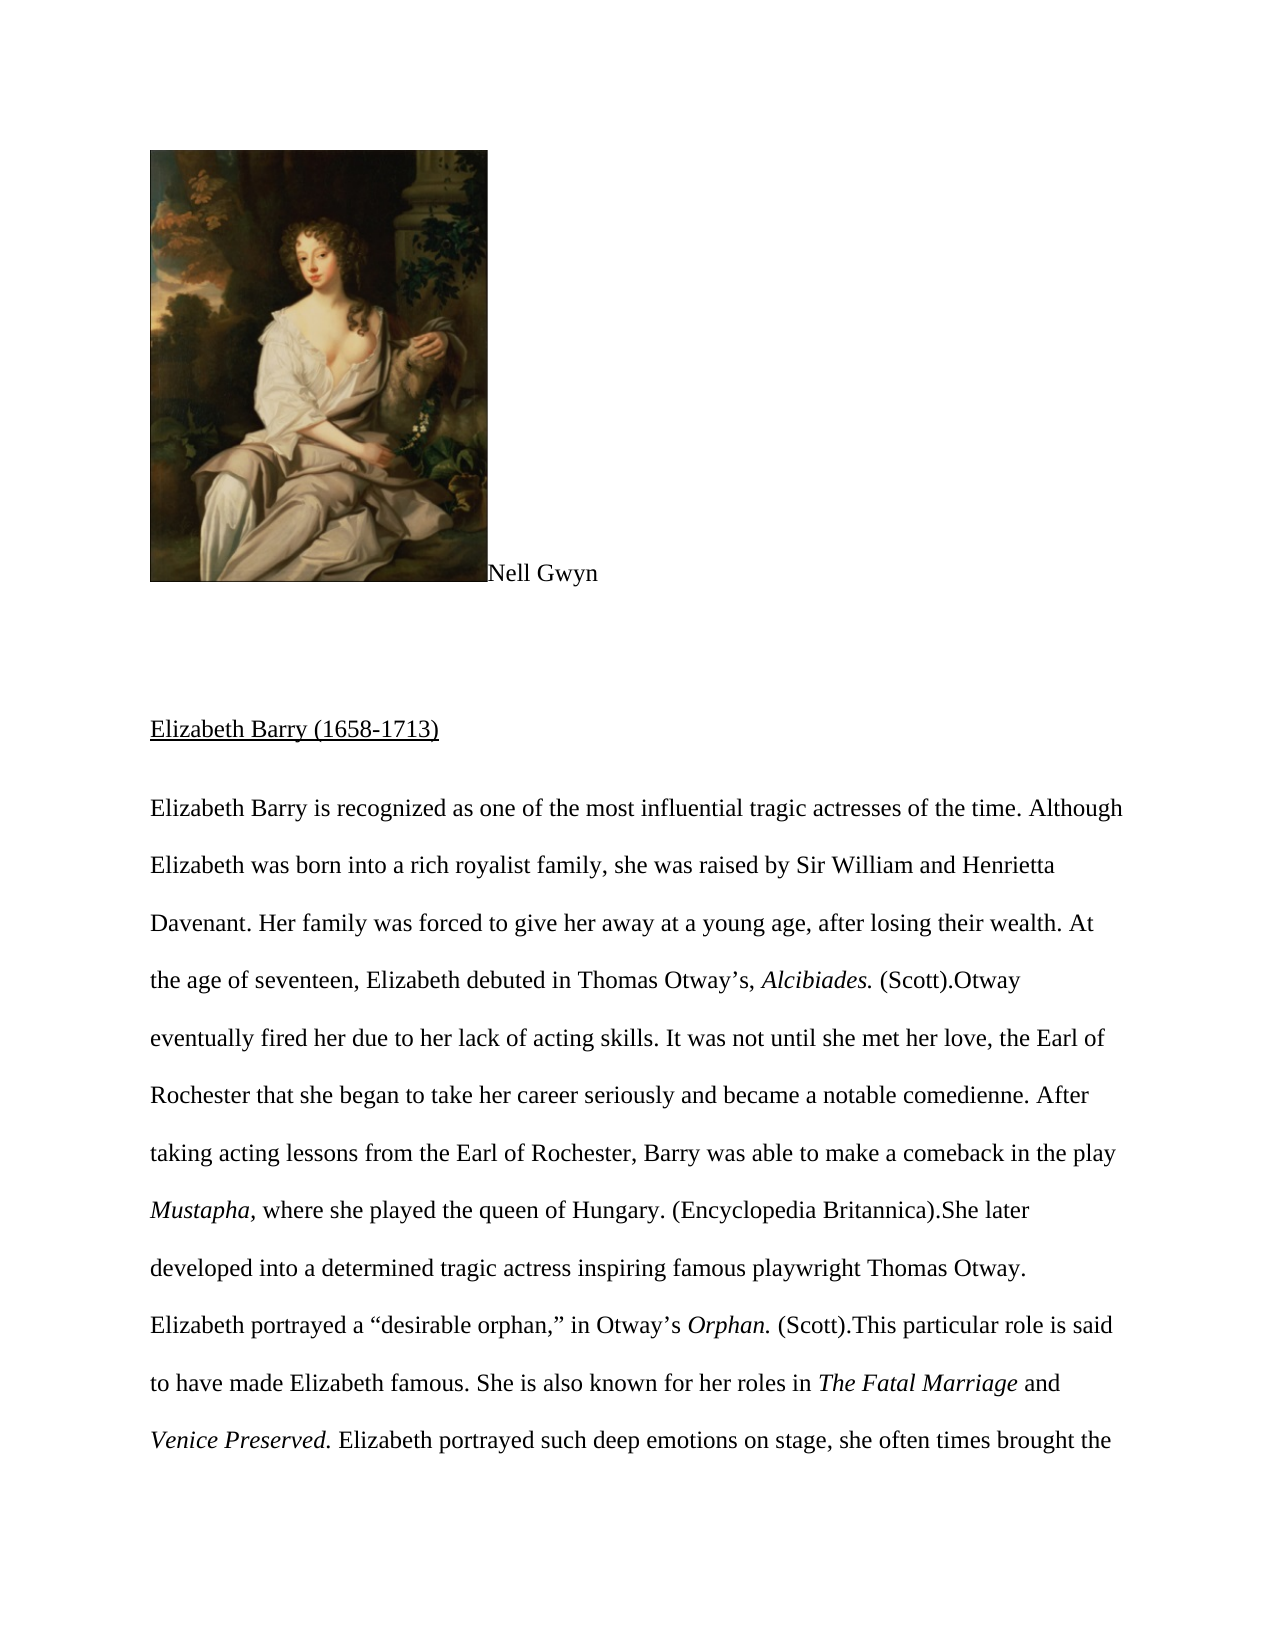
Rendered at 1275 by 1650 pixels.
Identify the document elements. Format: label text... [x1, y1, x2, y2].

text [150, 793, 1125, 1454]
text Elizabeth Barry (1658-1713) [150, 714, 1125, 743]
picture [150, 150, 488, 582]
